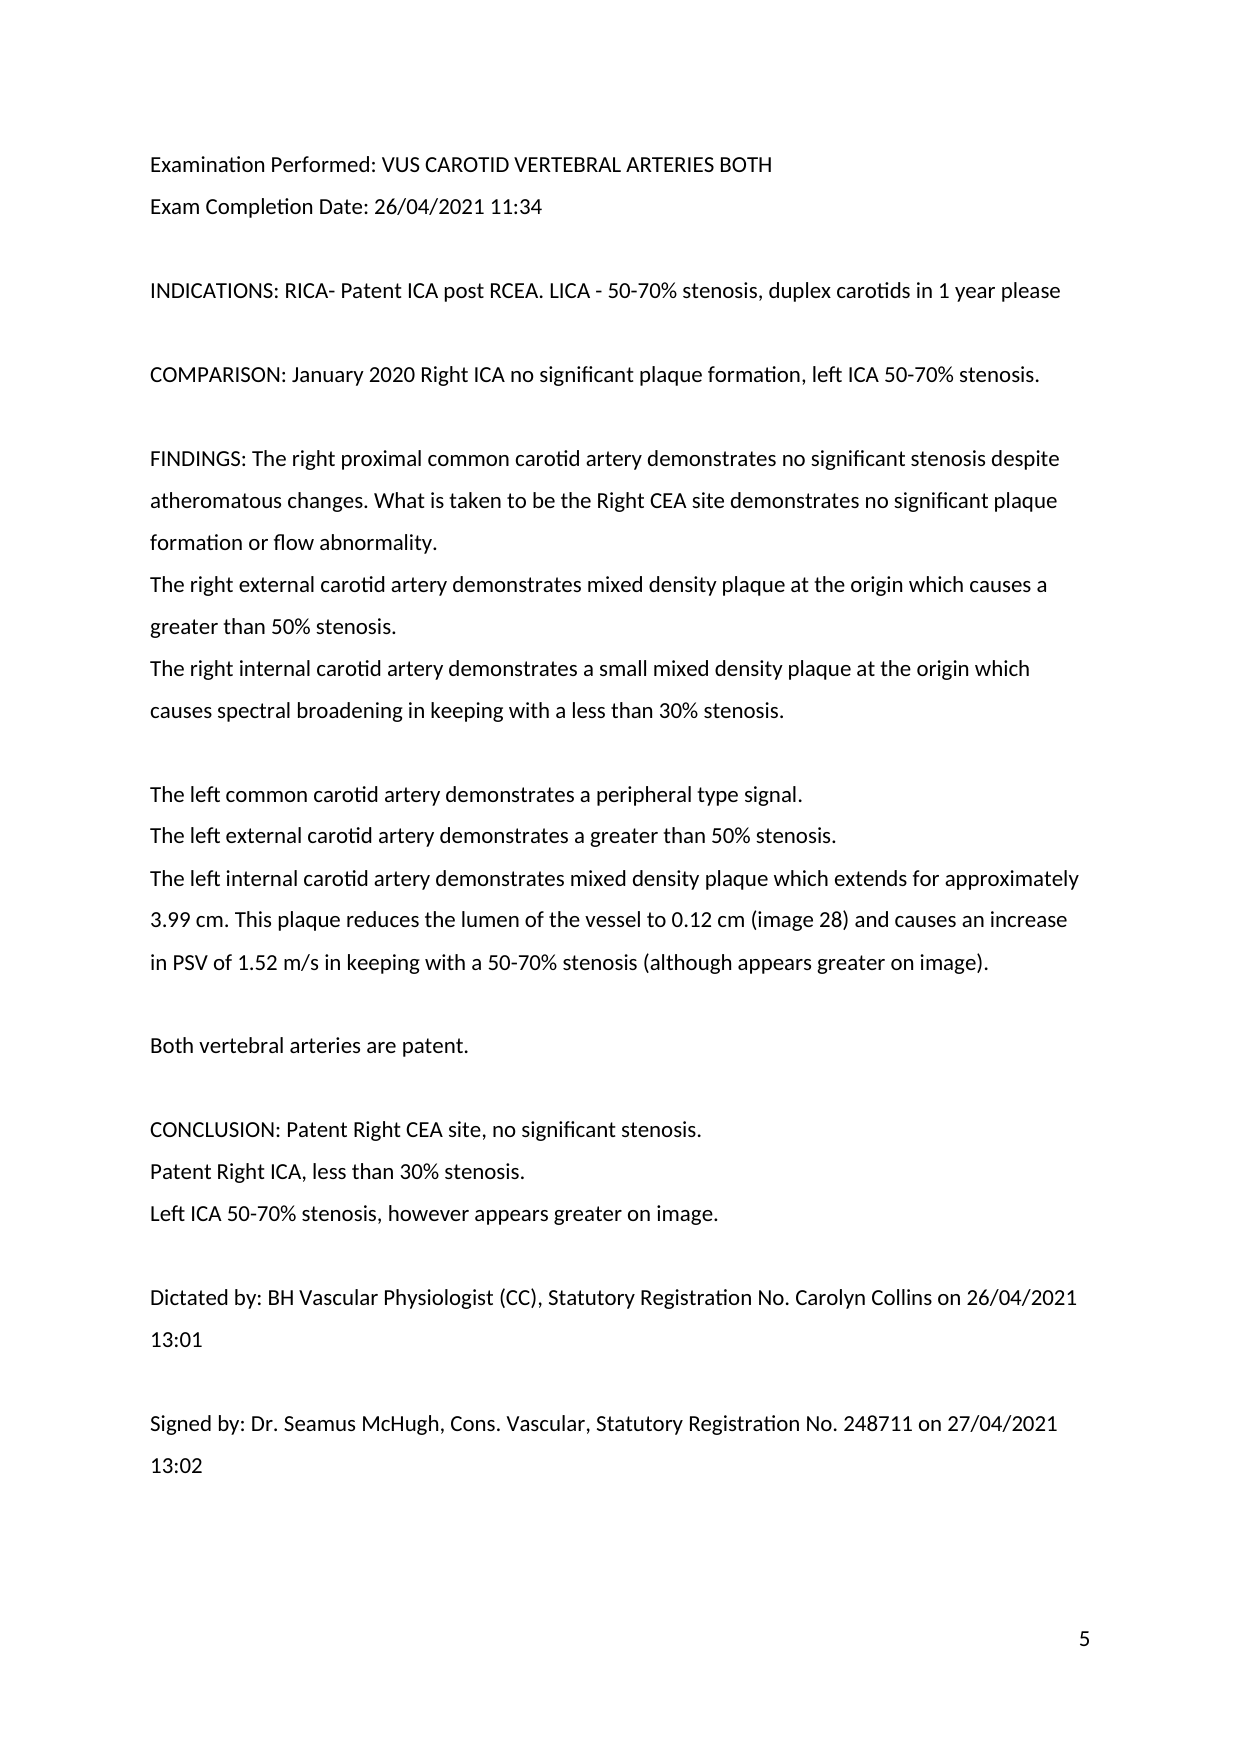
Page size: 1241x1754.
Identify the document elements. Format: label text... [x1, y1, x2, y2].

text Examination Performed: VUS CAROTID VERTEBRAL ARTERIES BOTH Exam Completion Date: 26/04/2021 11:34 INDICATIONS: RICA- Patent ICA post RCEA. LICA - 50-70% stenosis, duplex carotids in 1 year please COMPARISON: January 2020 Right ICA no significant plaque formation, left ICA 50-70% stenosis. FINDINGS: The right proximal common carotid artery demonstrates no significant stenosis despite atheromatous changes. What is taken to be the Right CEA site demonstrates no significant plaque formation or flow abnormality. The right external carotid artery demonstrates mixed density plaque at the origin which causes a greater than 50% stenosis. The right internal carotid artery demonstrates a small mixed density plaque at the origin which causes spectral broadening in keeping with a less than 30% stenosis. The left common carotid artery demonstrates a peripheral type signal. The left external carotid artery demonstrates a greater than 50% stenosis. The left internal carotid artery demonstrates mixed density plaque which extends for approximately 3.99 cm. This plaque reduces the lumen of the vessel to 0.12 cm (image 28) and causes an increase in PSV of 1.52 m/s in keeping with a 50-70% stenosis (although appears greater on image). Both vertebral arteries are patent. CONCLUSION: Patent Right CEA site, no significant stenosis. Patent Right ICA, less than 30% stenosis. Left ICA 50-70% stenosis, however appears greater on image. Dictated by: BH Vascular Physiologist (CC), Statutory Registration No. Carolyn Collins on 26/04/2021 13:01 Signed by: Dr. Seamus McHugh, Cons. Vascular, Statutory Registration No. 248711 on 27/04/2021 13:02 [150, 150, 1090, 1479]
